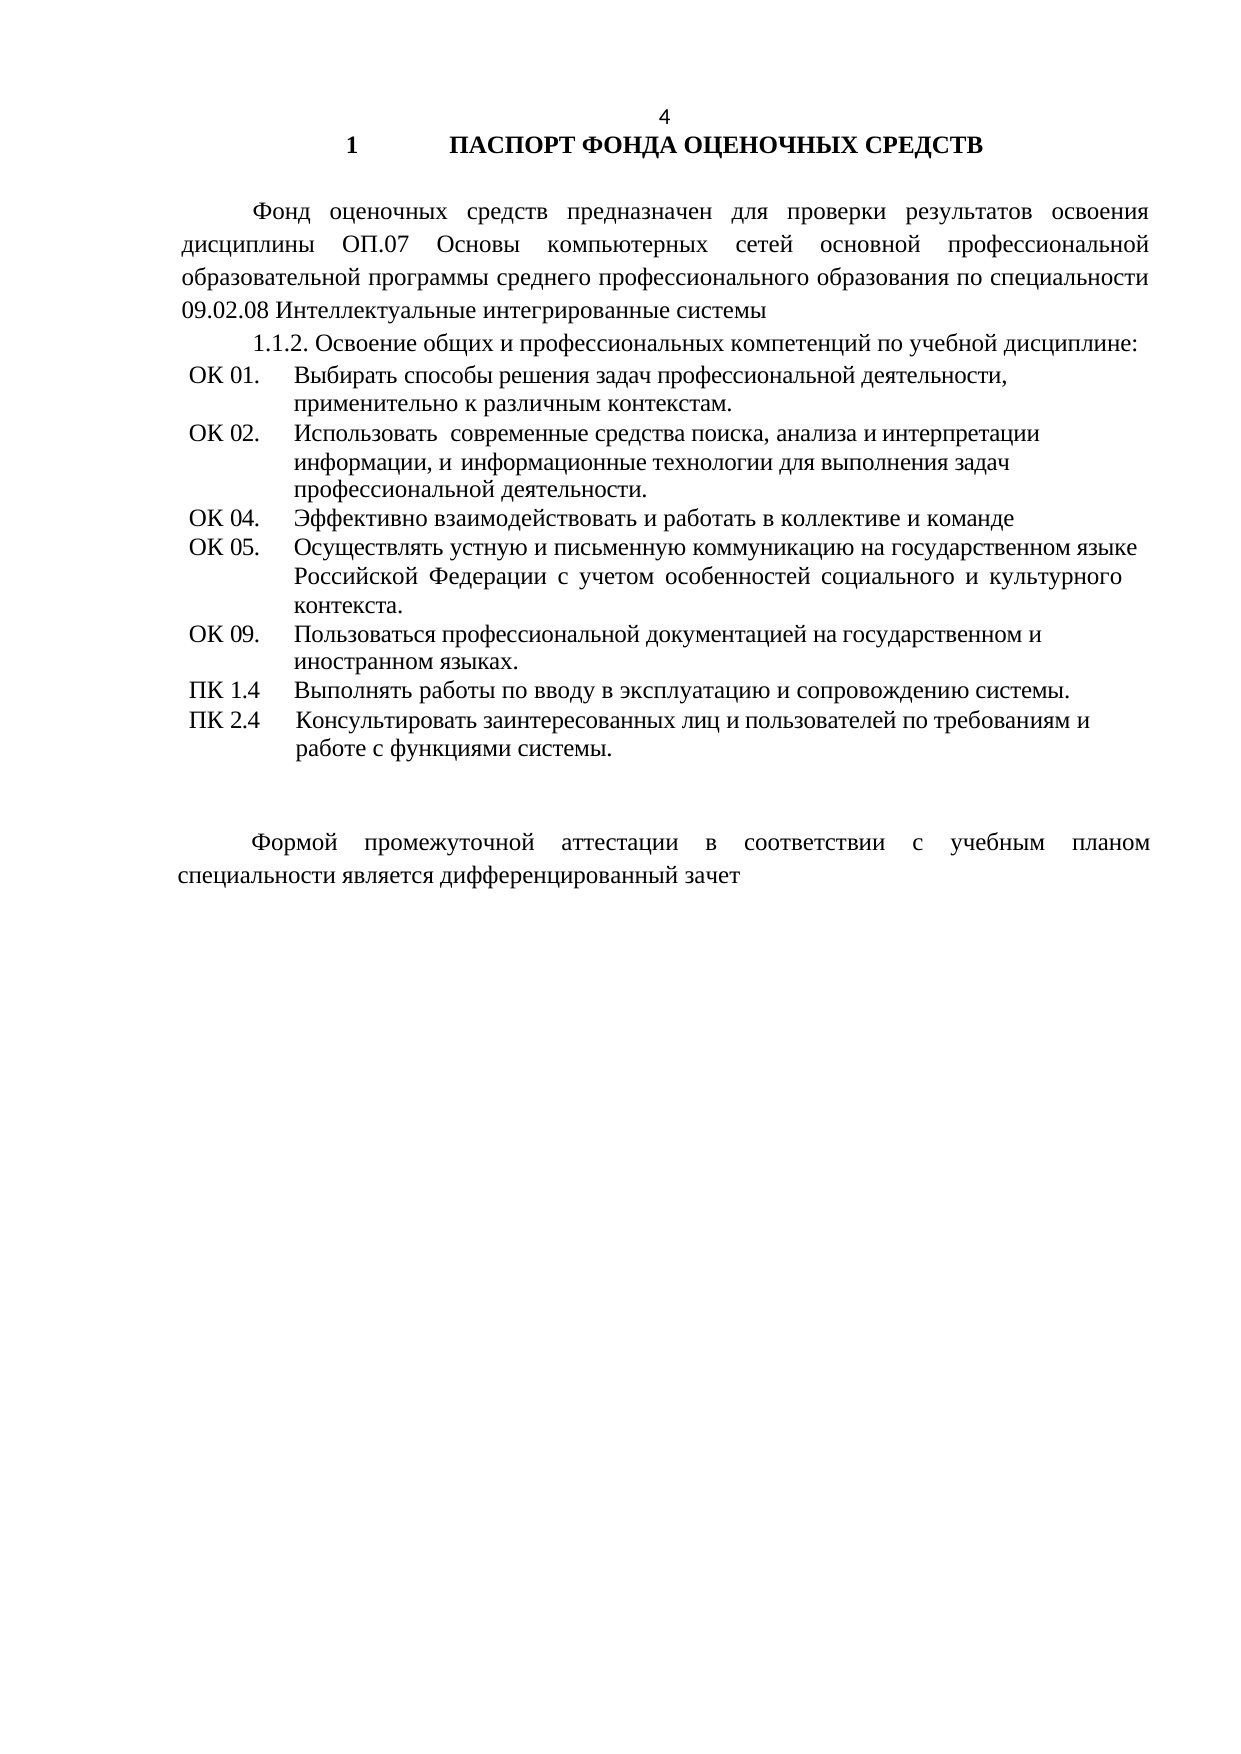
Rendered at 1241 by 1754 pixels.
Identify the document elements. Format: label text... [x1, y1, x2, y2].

table_cell ПК 2.4 [177, 706, 282, 763]
text 1.1.2. Освоение общих и профессиональных компетенций по учебной дисциплине: [181, 328, 1149, 357]
table_header Выбирать способы решения задач профессиональной деятельности, применительно к различным контекстам. [283, 361, 1150, 418]
table_cell Использовать современные средства поиска, анализа и интерпретации информации, и информационные технологии для выполнения задач профессиональной деятельности. [283, 419, 1150, 505]
table_cell ОК 02. [177, 419, 282, 505]
list ПАСПОРТ ФОНДА ОЦЕНОЧНЫХ СРЕДСТВ [177, 130, 1152, 159]
table_cell Консультировать заинтересованных лиц и пользователей по требованиям и работе с функциями системы. [283, 706, 1150, 763]
text Формой промежуточной аттестации в соответствии с учебным планом специальности является дифференцированный зачет [177, 827, 1152, 889]
table_cell Эффективно взаимодействовать и работать в коллективе и команде [283, 505, 1150, 533]
text Фонд оценочных средств предназначен для проверки результатов освоения дисциплины ОП.07 Основы компьютерных сетей основной профессиональной образовательной программы среднего профессионального образования по специальности 09.02.08 Интеллектуальные интегрированные системы [181, 196, 1149, 324]
table_cell Осуществлять устную и письменную коммуникацию на государственном языке Российской Федерации с учетом особенностей социального и культурного контекста. [283, 534, 1150, 620]
table_cell ПК 1.4 [177, 677, 282, 706]
table_header ОК 01. [177, 361, 282, 418]
table_cell Пользоваться профессиональной документацией на государственном и иностранном языках. [283, 620, 1150, 677]
table_cell ОК 04. [177, 505, 282, 533]
table_cell ОК 09. [177, 620, 282, 677]
table_cell ОК 05. [177, 534, 282, 620]
table_cell Выполнять работы по вводу в эксплуатацию и сопровождению системы. [283, 677, 1150, 706]
